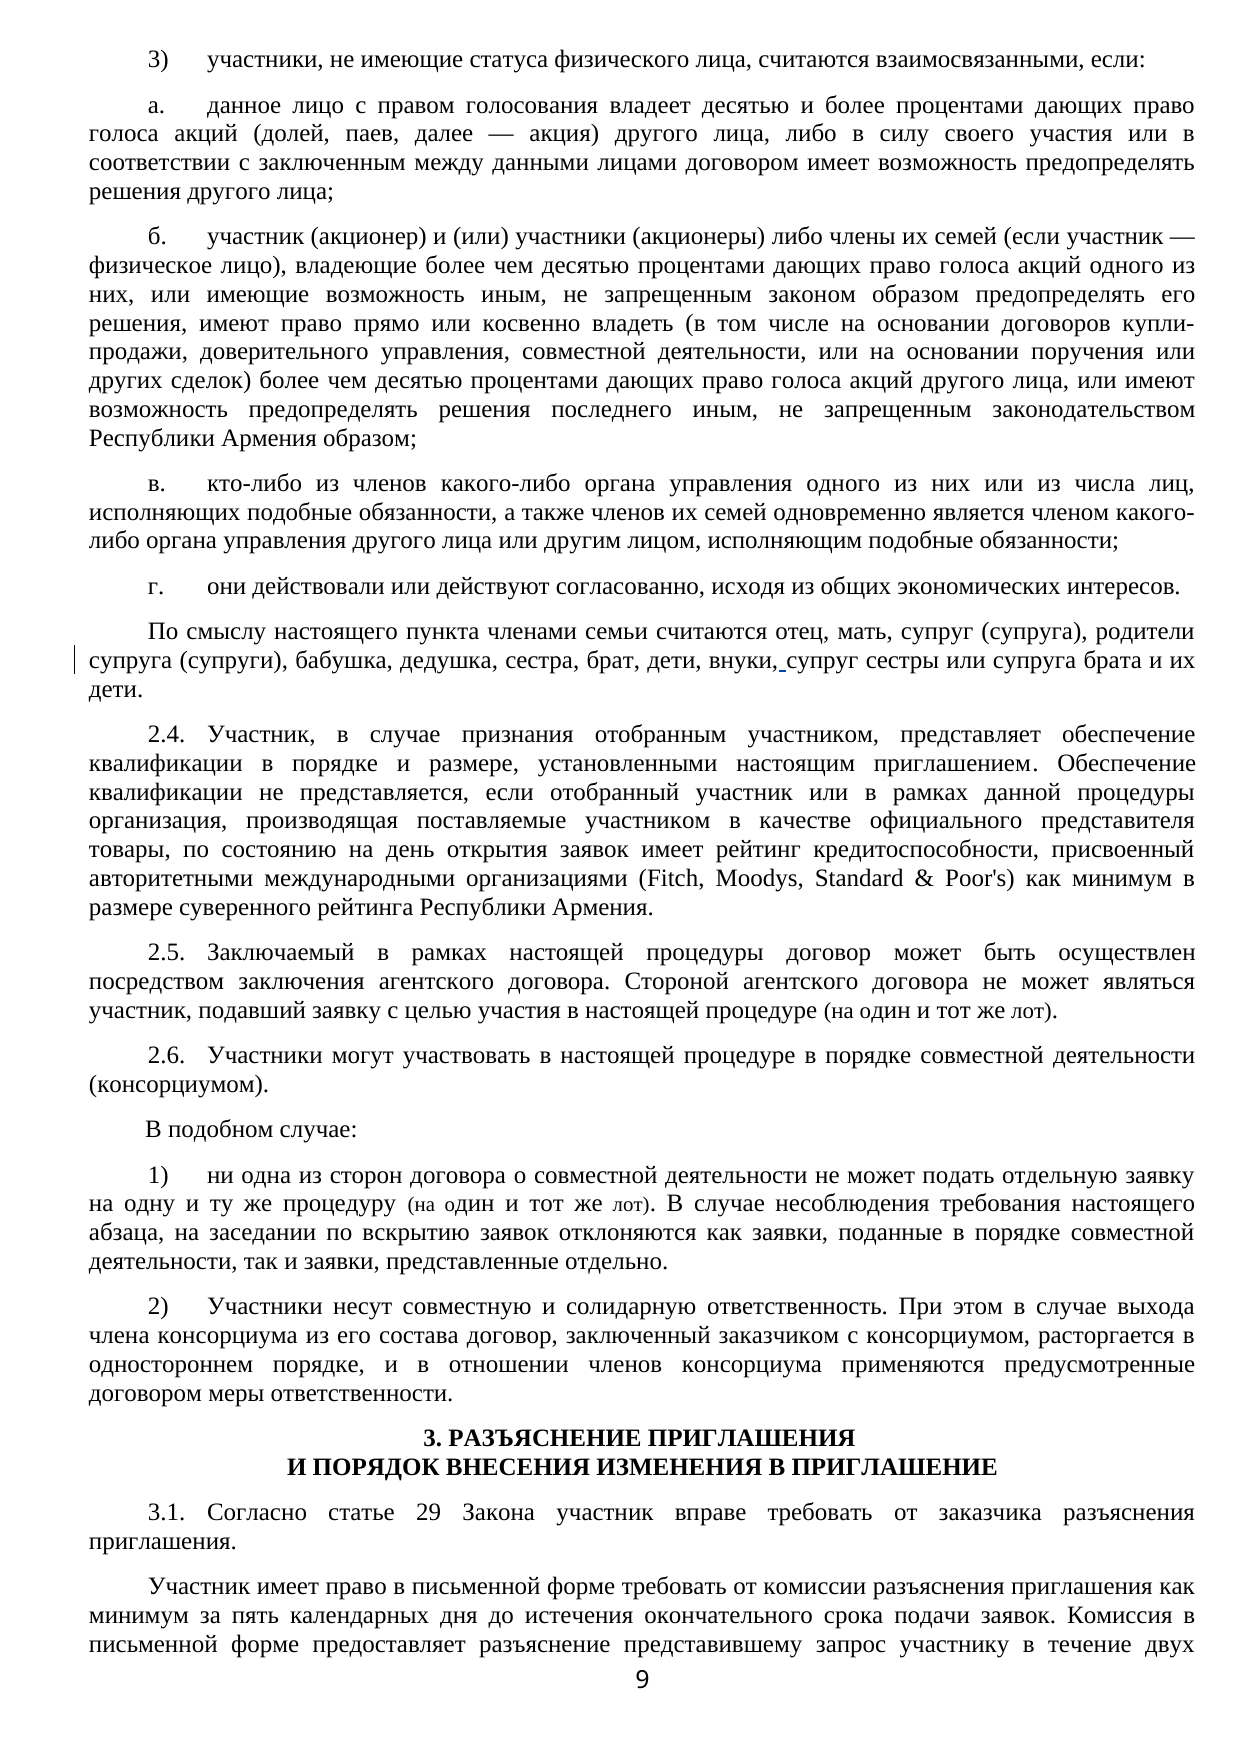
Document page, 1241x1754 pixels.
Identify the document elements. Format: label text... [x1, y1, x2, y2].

text В подобном случае: [89, 1114, 1196, 1143]
text 2.4. Участник, в случае признания отобранным участником, представляет обеспечение квалификации в порядке и размере, установленными настоящим приглашением. Обеспечение квалификации не представляется, если отобранный участник или в рамках данной процедуры организация, производящая поставляемые участником в качестве официального представителя товары, по состоянию на день открытия заявок имеет рейтинг кредитоспособности, присвоенный авторитетными международными организациями (Fitch, Moodys, Standard & Poor's) как минимум в размере суверенного рейтинга Республики Армения. [89, 719, 1196, 921]
text б. участник (акционер) и (или) участники (акционеры) либо члены их семей (если участник — физическое лицо), владеющие более чем десятью процентами дающих право голоса акций одного из них, или имеющие возможность иным, не запрещенным законом образом предопределять его решения, имеют право прямо или косвенно владеть (в том числе на основании договоров купли-продажи, доверительного управления, совместной деятельности, или на основании поручения или других сделок) более чем десятью процентами дающих право голоса акций другого лица, или имеют возможность предопределять решения последнего иным, не запрещенным законодательством Республики Армения образом; [89, 221, 1196, 451]
text По смыслу настоящего пункта членами семьи считаются отец, мать, супруг (супруга), родители супруга (супруги), бабушка, дедушка, сестра, брат, дети, внуки,супруг сестры или супруга брата и их дети. [89, 616, 1196, 703]
text 2.5. Заключаемый в рамках настоящей процедуры договор может быть осуществлен посредством заключения агентского договора. Стороной агентского договора не может являться участник, подавший заявку с целью участия в настоящей процедуре (на один и тот же лот). [89, 937, 1196, 1023]
text 2.6. Участники могут участвовать в настоящей процедуре в порядке совместной деятельности (консорциумом). [89, 1040, 1196, 1098]
text 3. РАЗЪЯСНЕНИЕ ПРИГЛАШЕНИЯ И ПОРЯДОК ВНЕСЕНИЯ ИЗМЕНЕНИЯ В ПРИГЛАШЕНИЕ [89, 1423, 1196, 1481]
text в. кто-либо из членов какого-либо органа управления одного из них или из числа лиц, исполняющих подобные обязанности, а также членов их семей одновременно является членом какого-либо органа управления другого лица или другим лицом, исполняющим подобные обязанности; [89, 468, 1196, 554]
text 3.1. Согласно статье 29 Закона участник вправе требовать от заказчика разъяснения приглашения. [89, 1497, 1196, 1555]
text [89, 1571, 1196, 1658]
text 3) участники, не имеющие статуса физического лица, считаются взаимосвязанными, если: [89, 44, 1196, 73]
text 2) Участники несут совместную и солидарную ответственность. При этом в случае выхода члена консорциума из его состава договор, заключенный заказчиком с консорциумом, расторгается в одностороннем порядке, и в отношении членов консорциума применяются предусмотренные договором меры ответственности. [89, 1291, 1196, 1406]
text 1) ни одна из сторон договора о совместной деятельности не может подать отдельную заявку на одну и ту же процедуру (на один и тот же лот). В случае несоблюдения требования настоящего абзаца, на заседании по вскрытию заявок отклоняются как заявки, поданные в порядке совместной деятельности, так и заявки, представленные отдельно. [89, 1160, 1196, 1275]
text г. они действовали или действуют согласованно, исходя из общих экономических интересов. [89, 571, 1196, 600]
text а. данное лицо с правом голосования владеет десятью и более процентами дающих право голоса акций (долей, паев, далее — акция) другого лица, либо в силу своего участия или в соответствии с заключенным между данными лицами договором имеет возможность предопределять решения другого лица; [89, 90, 1196, 205]
